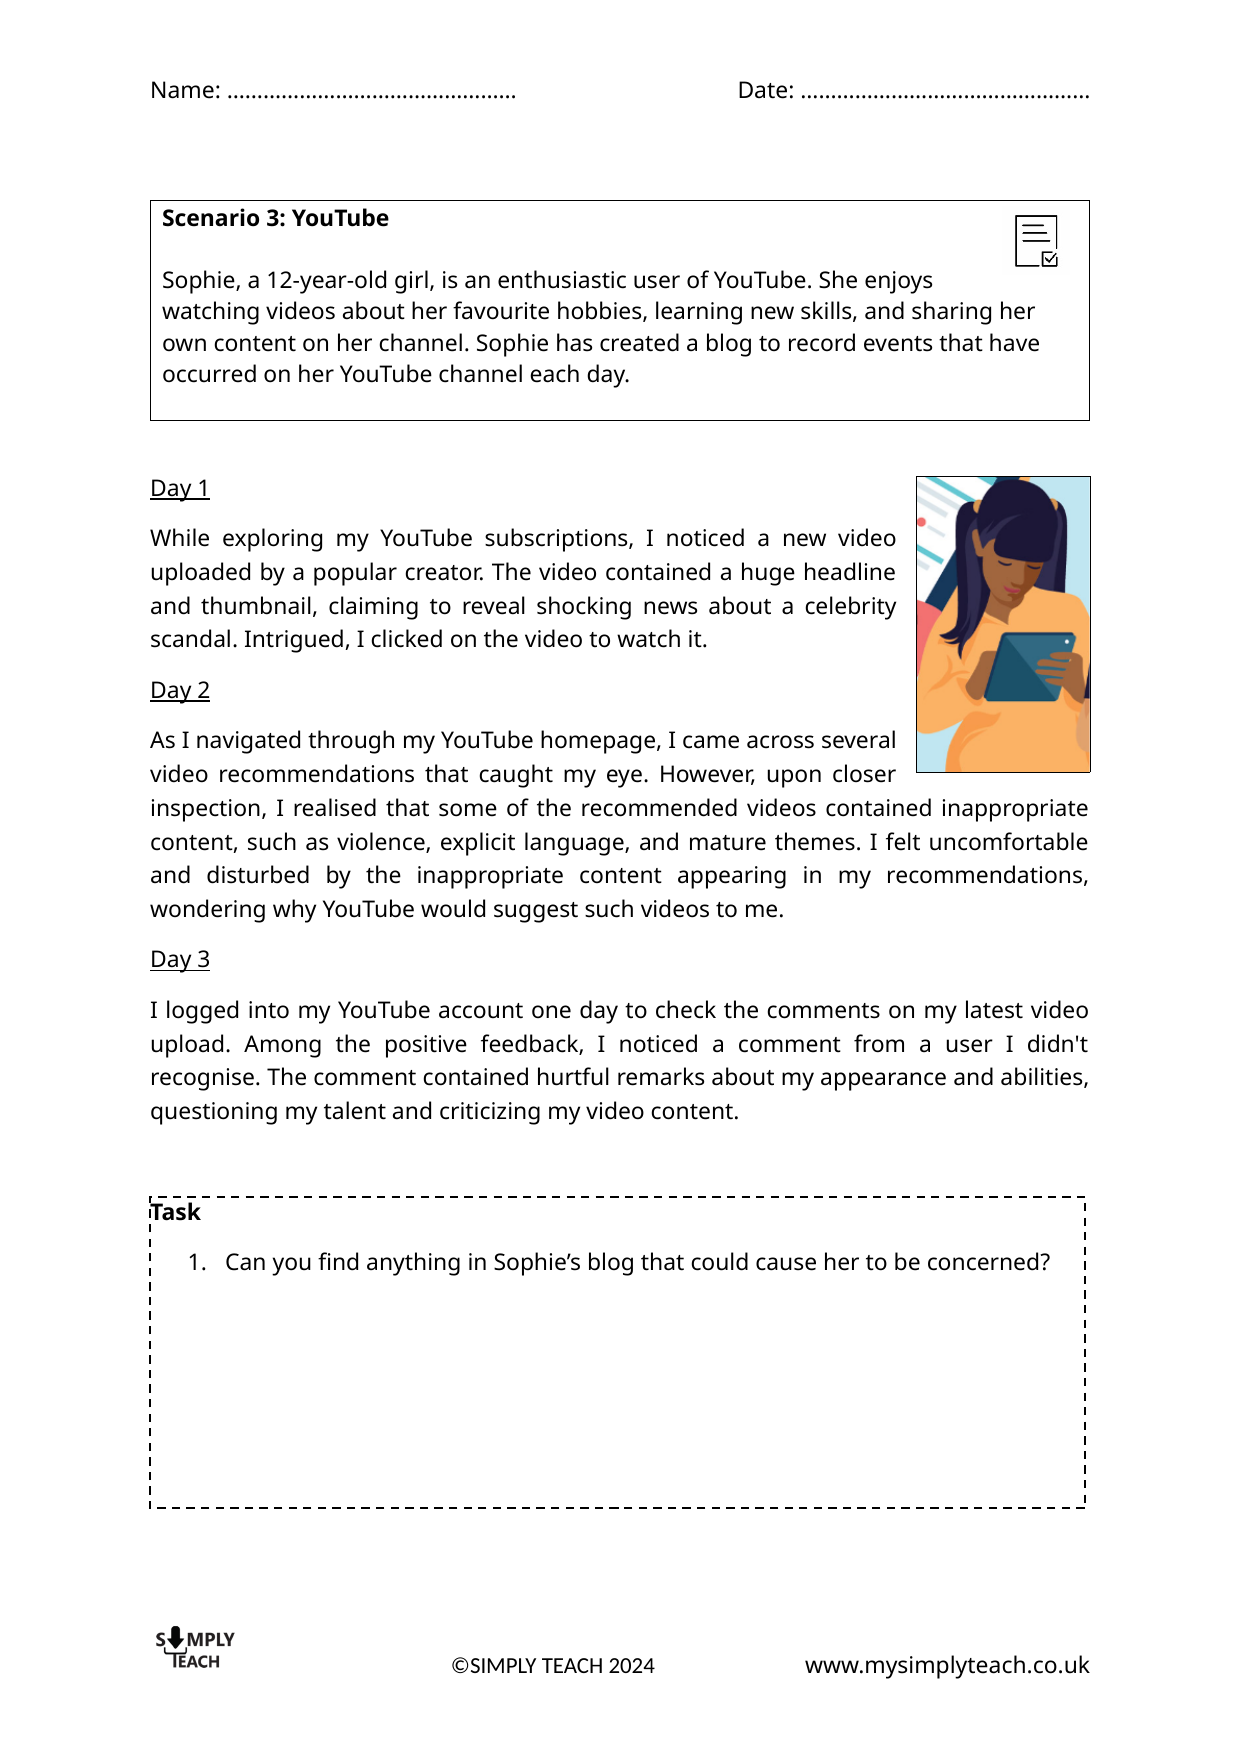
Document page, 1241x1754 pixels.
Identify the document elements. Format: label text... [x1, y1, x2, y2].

text I logged into my YouTube account one day to check the comments on my latest video upload. Among the positive feedback, I noticed a comment from a user I didn't recognise. The comment contained hurtful remarks about my appearance and abilities, questioning my talent and criticizing my video content. [150, 994, 1090, 1126]
picture [150, 1623, 245, 1674]
text Day 2 [150, 674, 916, 705]
text Task [150, 1196, 1090, 1227]
list Can you find anything in Sophie’s blog that could cause her to be concerned? [187, 1246, 1090, 1277]
picture [1002, 206, 1070, 275]
text While exploring my YouTube subscriptions, I noticed a new video uploaded by a popular creator. The video contained a huge headline and thumbnail, claiming to reveal shocking news about a celebrity scandal. Intrigued, I clicked on the video to watch it. [150, 522, 916, 654]
text Day 1 [150, 472, 1090, 503]
text Day 3 [150, 943, 1090, 974]
text As I navigated through my YouTube homepage, I came across several video recommendations that caught my eye. However, upon closer inspection, I realised that some of the recommended videos contained inappropriate content, such as violence, explicit language, and mature themes. I felt uncomfortable and disturbed by the inappropriate content appearing in my recommendations, wondering why YouTube would suggest such videos to me. [150, 724, 1090, 924]
table_header Scenario 3: YouTube Sophie, a 12-year-old girl, is an enthusiastic user of YouTube. She enjoys watching videos about her favourite hobbies, learning new skills, and sharing her own content on her channel. Sophie has created a blog to record events that have occurred on her YouTube channel each day. [151, 201, 1089, 420]
